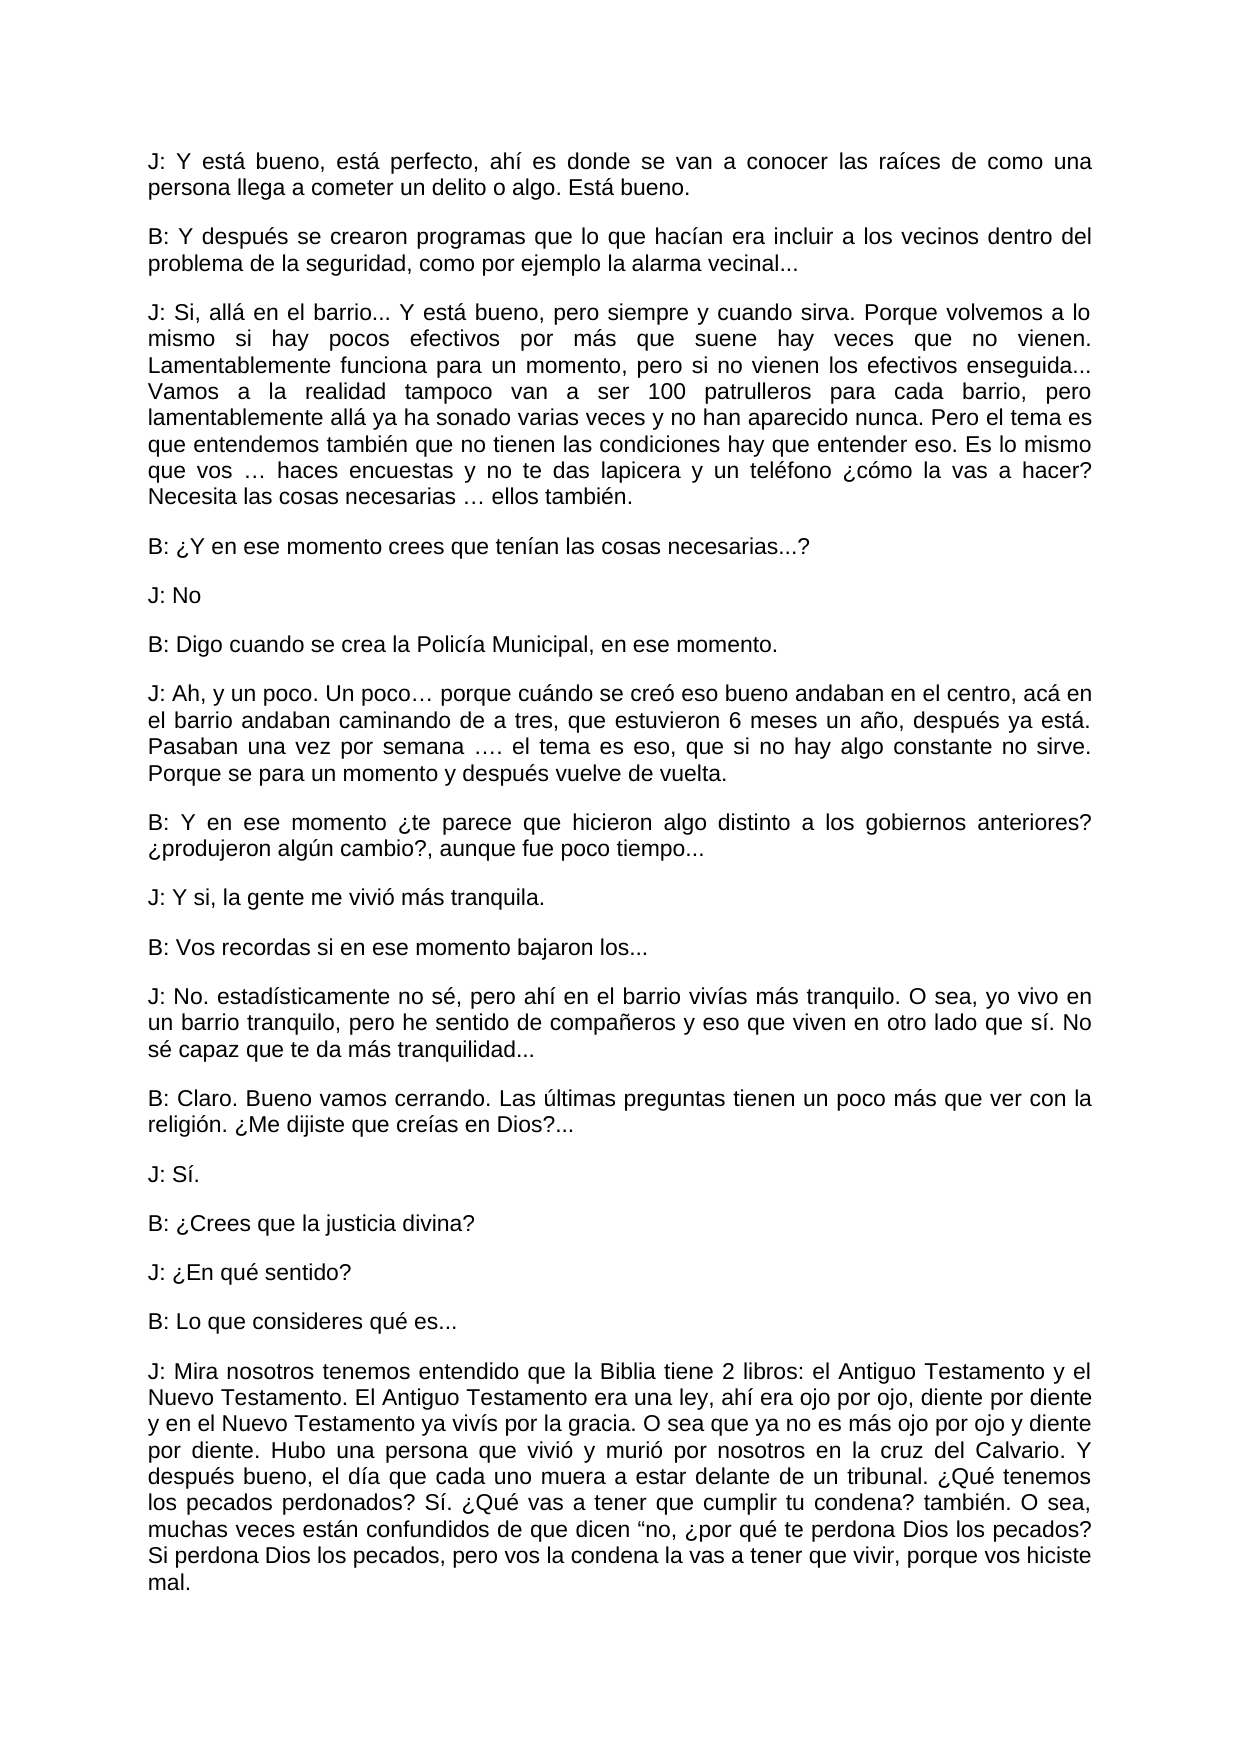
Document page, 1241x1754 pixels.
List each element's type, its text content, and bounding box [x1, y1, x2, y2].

text J: Si, allá en el barrio... Y está bueno, pero siempre y cuando sirva. Porque volvemos a lo mismo si hay pocos efectivos por más que suene hay veces que no vienen. Lamentablemente funciona para un momento, pero si no vienen los efectivos enseguida... Vamos a la realidad tampoco van a ser 100 patrulleros para cada barrio, pero lamentablemente allá ya ha sonado varias veces y no han aparecido nunca. Pero el tema es que entendemos también que no tienen las condiciones hay que entender eso. Es lo mismo que vos … haces encuestas y no te das lapicera y un teléfono ¿cómo la vas a hacer? Necesita las cosas necesarias … ellos también. [148, 299, 1093, 510]
text B: Y en ese momento ¿te parece que hicieron algo distinto a los gobiernos anteriores? ¿produjeron algún cambio?, aunque fue poco tiempo... [148, 809, 1093, 861]
text J: Mira nosotros tenemos entendido que la Biblia tiene 2 libros: el Antiguo Testamento y el Nuevo Testamento. El Antiguo Testamento era una ley, ahí era ojo por ojo, diente por diente y en el Nuevo Testamento ya vivís por la gracia. O sea que ya no es más ojo por ojo y diente por diente. Hubo una persona que vivió y murió por nosotros en la cruz del Calvario. Y después bueno, el día que cada uno muera a estar delante de un tribunal. ¿Qué tenemos los pecados perdonados? Sí. ¿Qué vas a tener que cumplir tu condena? también. O sea, muchas veces están confundidos de que dicen “no, ¿por qué te perdona Dios los pecados? Si perdona Dios los pecados, pero vos la condena la vas a tener que vivir, porque vos hiciste mal. [148, 1358, 1093, 1595]
text J: No. estadísticamente no sé, pero ahí en el barrio vivías más tranquilo. O sea, yo vivo en un barrio tranquilo, pero he sentido de compañeros y eso que viven en otro lado que sí. No sé capaz que te da más tranquilidad... [148, 983, 1093, 1062]
text J: Ah, y un poco. Un poco… porque cuándo se creó eso bueno andaban en el centro, acá en el barrio andaban caminando de a tres, que estuvieron 6 meses un año, después ya está. Pasaban una vez por semana …. el tema es eso, que si no hay algo constante no sirve. Porque se para un momento y después vuelve de vuelta. [148, 680, 1093, 786]
text B: Vos recordas si en ese momento bajaron los... [148, 934, 1093, 960]
text B: Lo que consideres qué es... [148, 1308, 1093, 1335]
text B: ¿Crees que la justicia divina? [148, 1210, 1093, 1236]
text J: Sí. [148, 1161, 1093, 1187]
text B: Y después se crearon programas que lo que hacían era incluir a los vecinos dentro del problema de la seguridad, como por ejemplo la alarma vecinal... [148, 223, 1093, 276]
text B: Digo cuando se crea la Policía Municipal, en ese momento. [148, 631, 1093, 657]
text J: ¿En qué sentido? [148, 1259, 1093, 1285]
text J: No [148, 582, 1093, 608]
text B: ¿Y en ese momento crees que tenían las cosas necesarias...? [148, 533, 1093, 559]
text J: Y está bueno, está perfecto, ahí es donde se van a conocer las raíces de como una persona llega a cometer un delito o algo. Está bueno. [148, 148, 1093, 200]
text J: Y si, la gente me vivió más tranquila. [148, 884, 1093, 911]
text B: Claro. Bueno vamos cerrando. Las últimas preguntas tienen un poco más que ver con la religión. ¿Me dijiste que creías en Dios?... [148, 1085, 1093, 1138]
